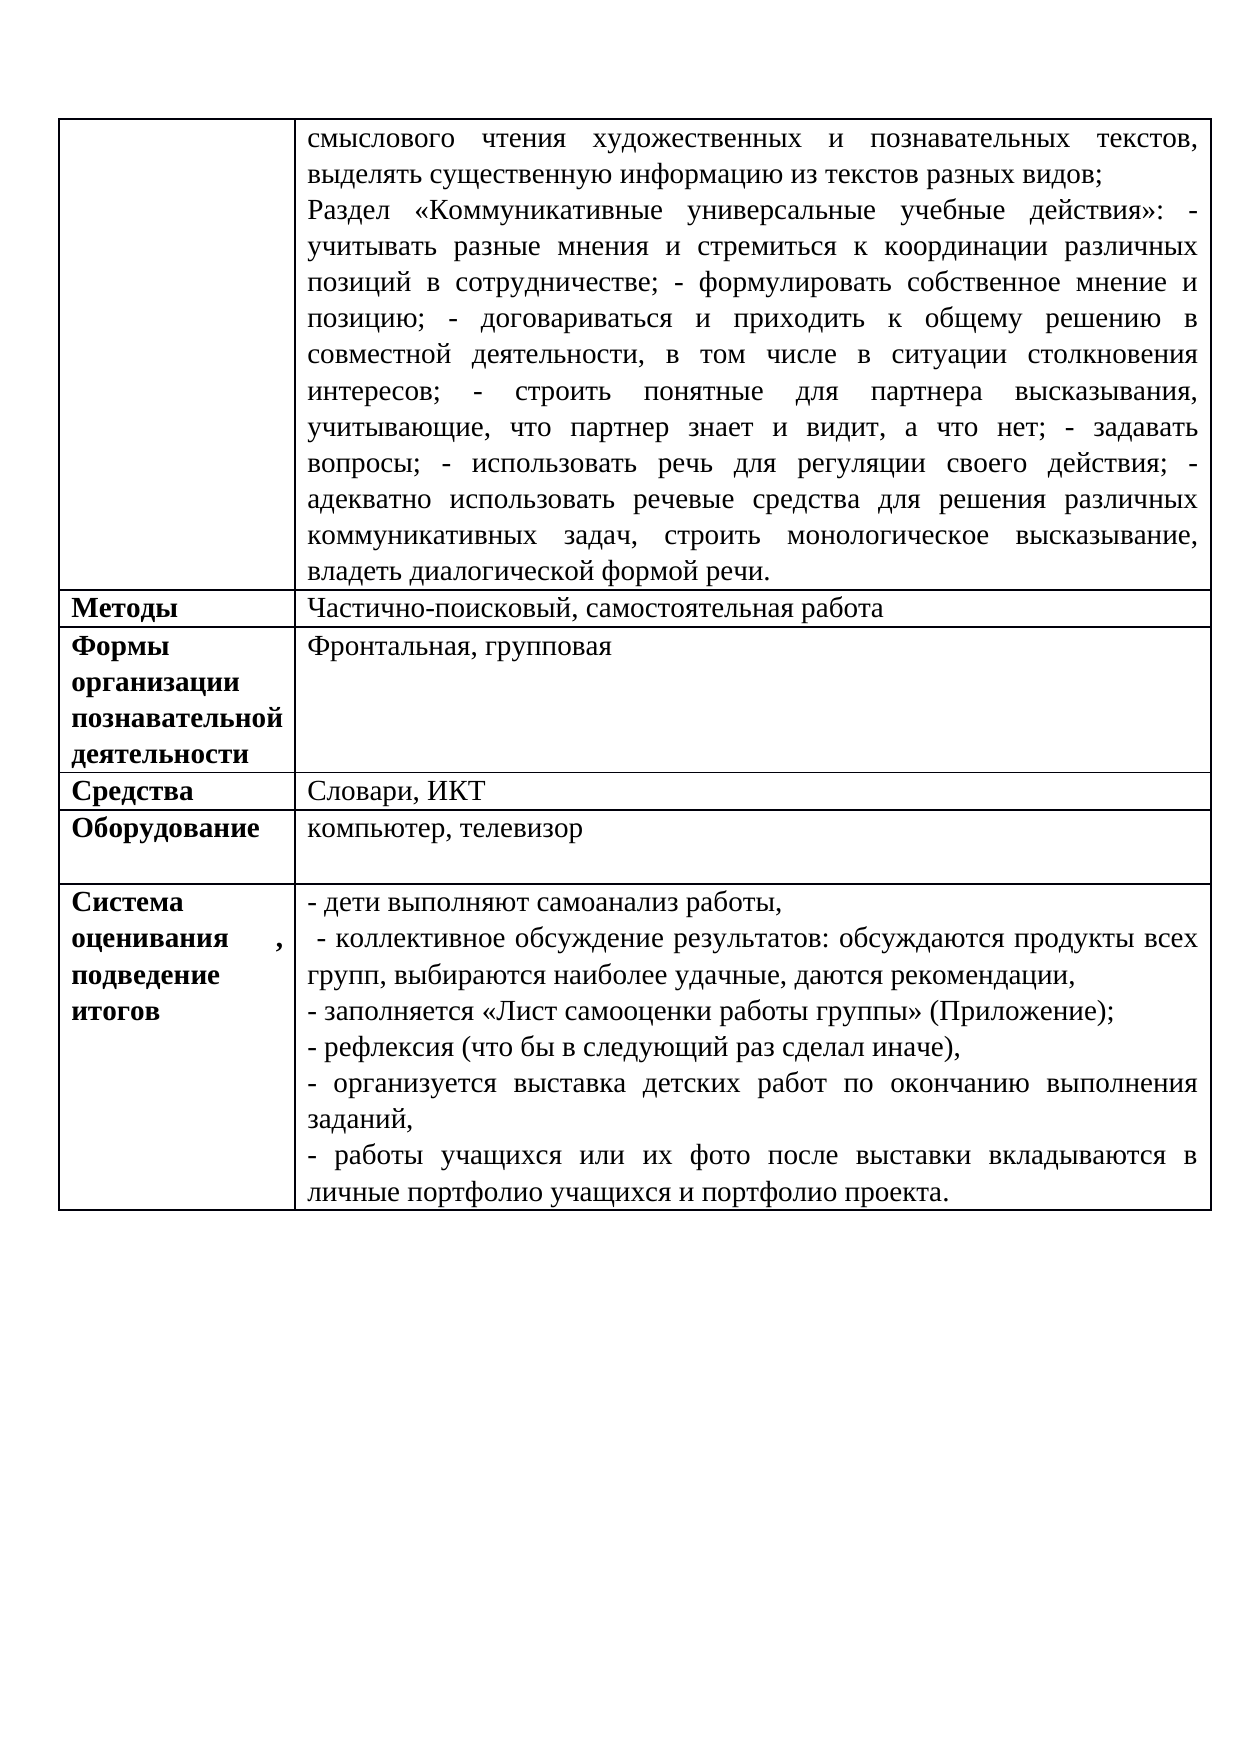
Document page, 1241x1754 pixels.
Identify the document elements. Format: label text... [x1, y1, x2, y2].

table_cell Методы [60, 591, 294, 626]
table_cell Оборудование [60, 811, 294, 883]
table_cell компьютер, телевизор [296, 811, 1210, 883]
table_cell Система оценивания , подведение итогов [60, 885, 294, 1209]
table_cell - дети выполняют самоанализ работы, - коллективное обсуждение результатов: обсуждаются продукты всех групп, выбираются наиболее удачные, даются рекомендации, - заполняется «Лист самооценки работы группы» (Приложение); - рефлексия (что бы в следующий раз сделал иначе), - организуется выставка детских работ по окончанию выполнения заданий, - работы учащихся или их фото после выставки вкладываются в личные портфолио учащихся и портфолио проекта. [296, 885, 1210, 1209]
table_cell Словари, ИКТ [296, 773, 1210, 809]
table_cell Фронтальная, групповая [296, 628, 1210, 772]
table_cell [296, 120, 1210, 589]
table_cell Формы организации познавательной деятельности [60, 628, 294, 772]
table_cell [60, 120, 294, 589]
table_cell Средства [60, 773, 294, 809]
table_cell Частично-поисковый, самостоятельная работа [296, 591, 1210, 626]
